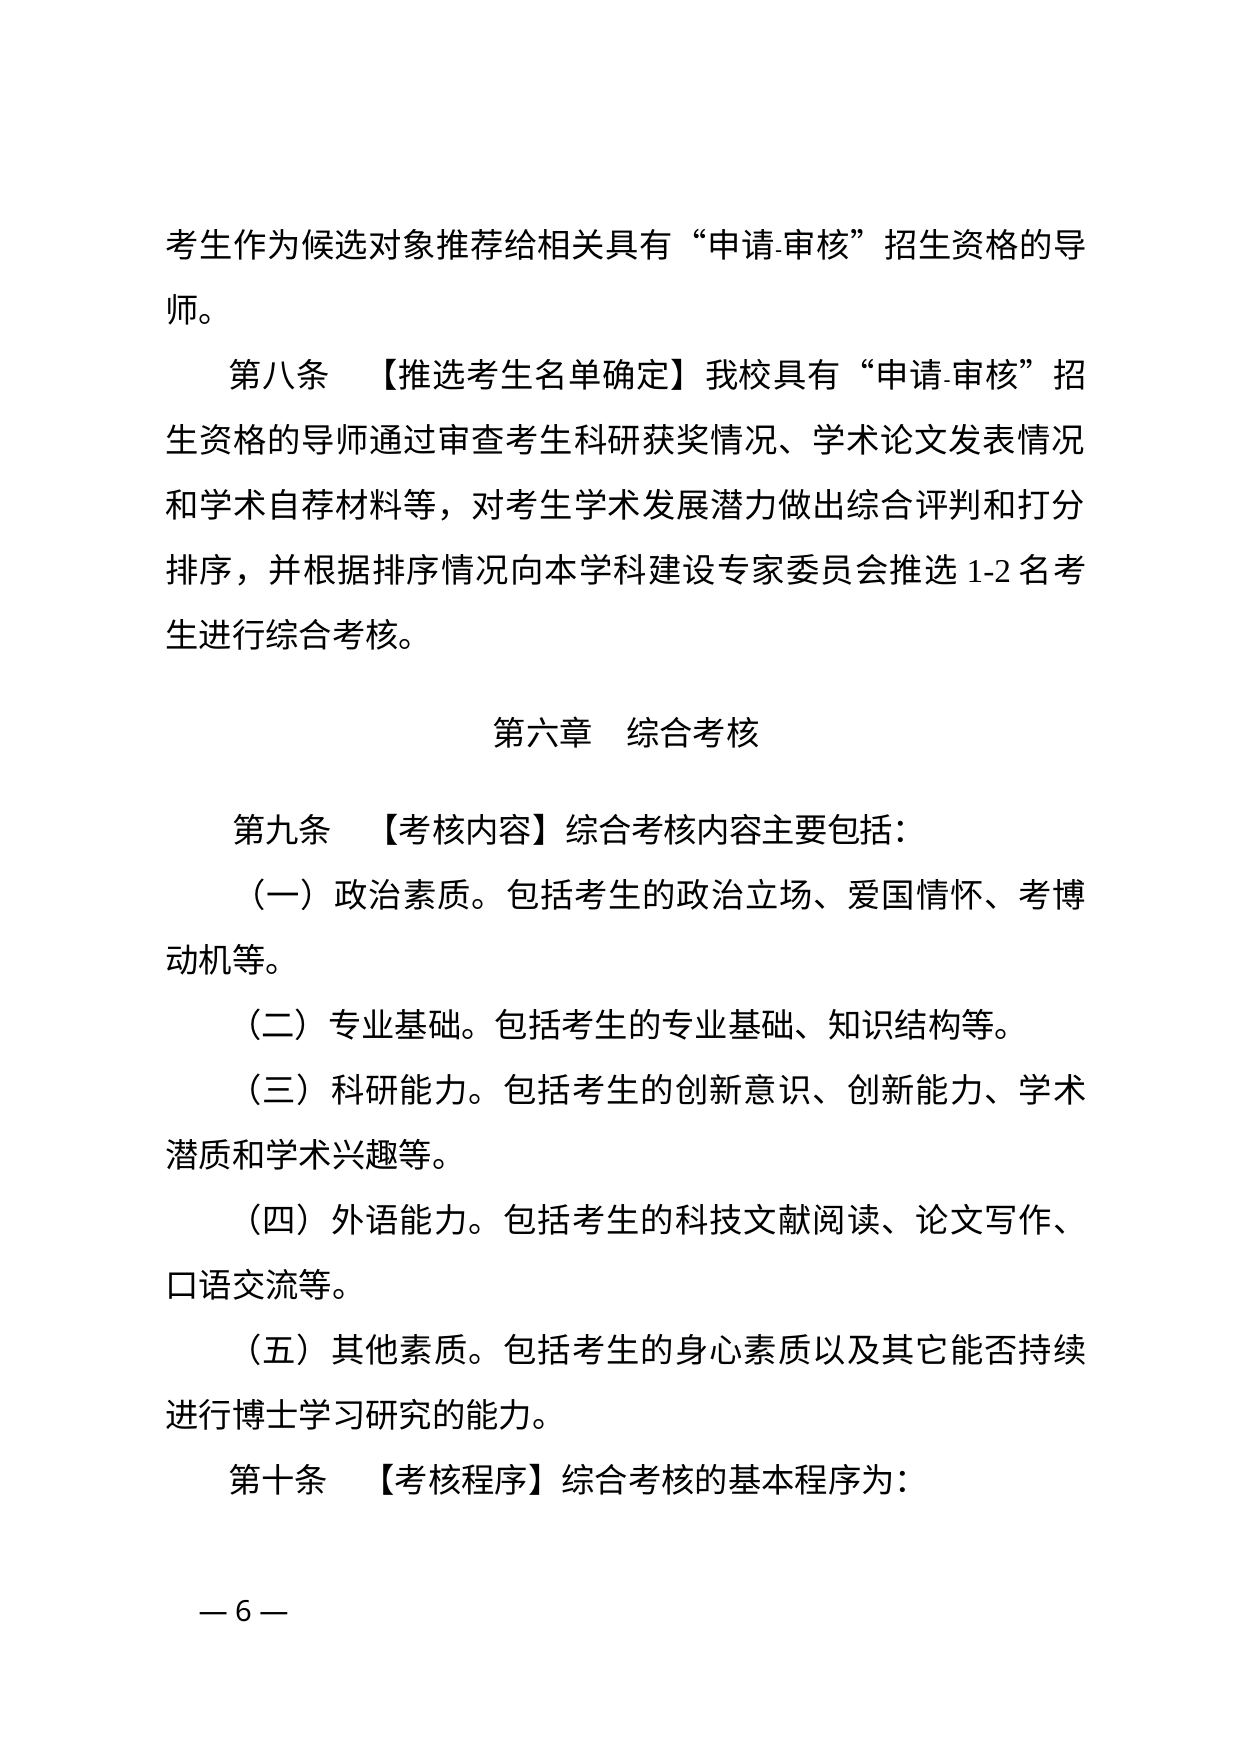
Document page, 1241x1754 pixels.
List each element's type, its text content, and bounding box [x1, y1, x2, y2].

text （二）专业基础。包括考生的专业基础、知识结构等。 [165, 991, 1087, 1056]
text 第六章 综合考核 [165, 698, 1087, 763]
text （三）科研能力。包括考生的创新意识、创新能力、学术潜质和学术兴趣等。 [165, 1056, 1087, 1186]
text （一）政治素质。包括考生的政治立场、爱国情怀、考博动机等。 [165, 861, 1087, 991]
text 第九条 【考核内容】综合考核内容主要包括： [165, 796, 1087, 861]
text （四）外语能力。包括考生的科技文献阅读、论文写作、口语交流等。 [165, 1186, 1087, 1316]
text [165, 211, 1087, 341]
text （五）其他素质。包括考生的身心素质以及其它能否持续进行博士学习研究的能力。 [165, 1316, 1087, 1446]
text 第十条 【考核程序】综合考核的基本程序为： [165, 1446, 1087, 1511]
text 第八条 【推选考生名单确定】我校具有“申请-审核”招生资格的导师通过审查考生科研获奖情况、学术论文发表情况和学术自荐材料等，对考生学术发展潜力做出综合评判和打分排序，并根据排序情况向本学科建设专家委员会推选1-2名考生进行综合考核。 [165, 341, 1087, 666]
